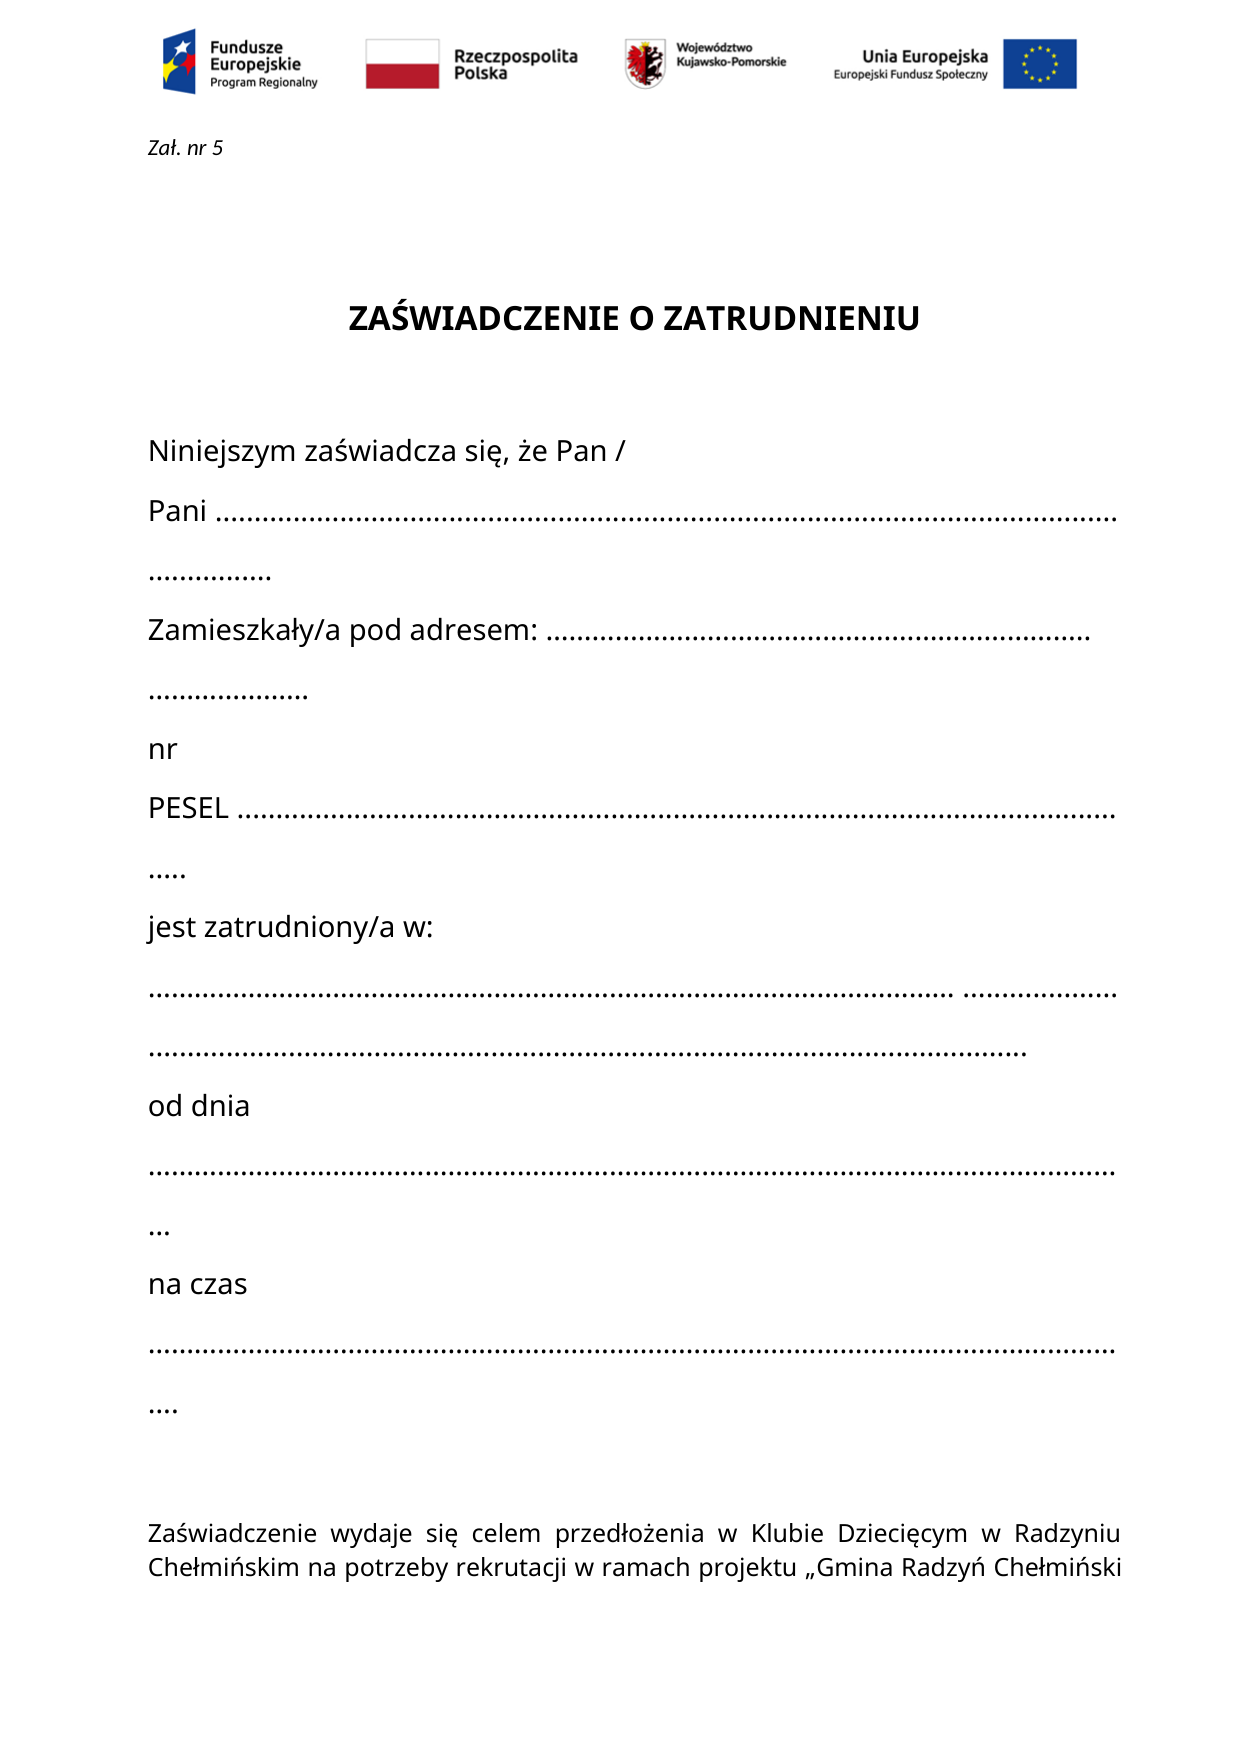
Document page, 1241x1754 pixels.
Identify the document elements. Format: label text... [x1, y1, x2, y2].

picture [147, 12, 1093, 110]
text Zamieszkały/a pod adresem: ……………………………………………………………..………………… [148, 609, 1122, 708]
text na czas …………………………………………………………………………………………………………………. [148, 1263, 1122, 1422]
text jest zatrudniony/a w: …………………………………………………………………………………………… ..................................................................................................................................... [148, 906, 1122, 1065]
text Zał. nr 5 [148, 133, 1122, 161]
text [148, 1515, 1122, 1583]
text nr PESEL ...................................................................................................................... [148, 728, 1122, 887]
text ZAŚWIADCZENIE O ZATRUDNIENIU [148, 294, 1122, 340]
text od dnia ………………………………………………………………………………………………………………… [148, 1085, 1122, 1243]
text Niniejszym zaświadcza się, że Pan / Pani .................................................................................................................................... [148, 431, 1122, 589]
